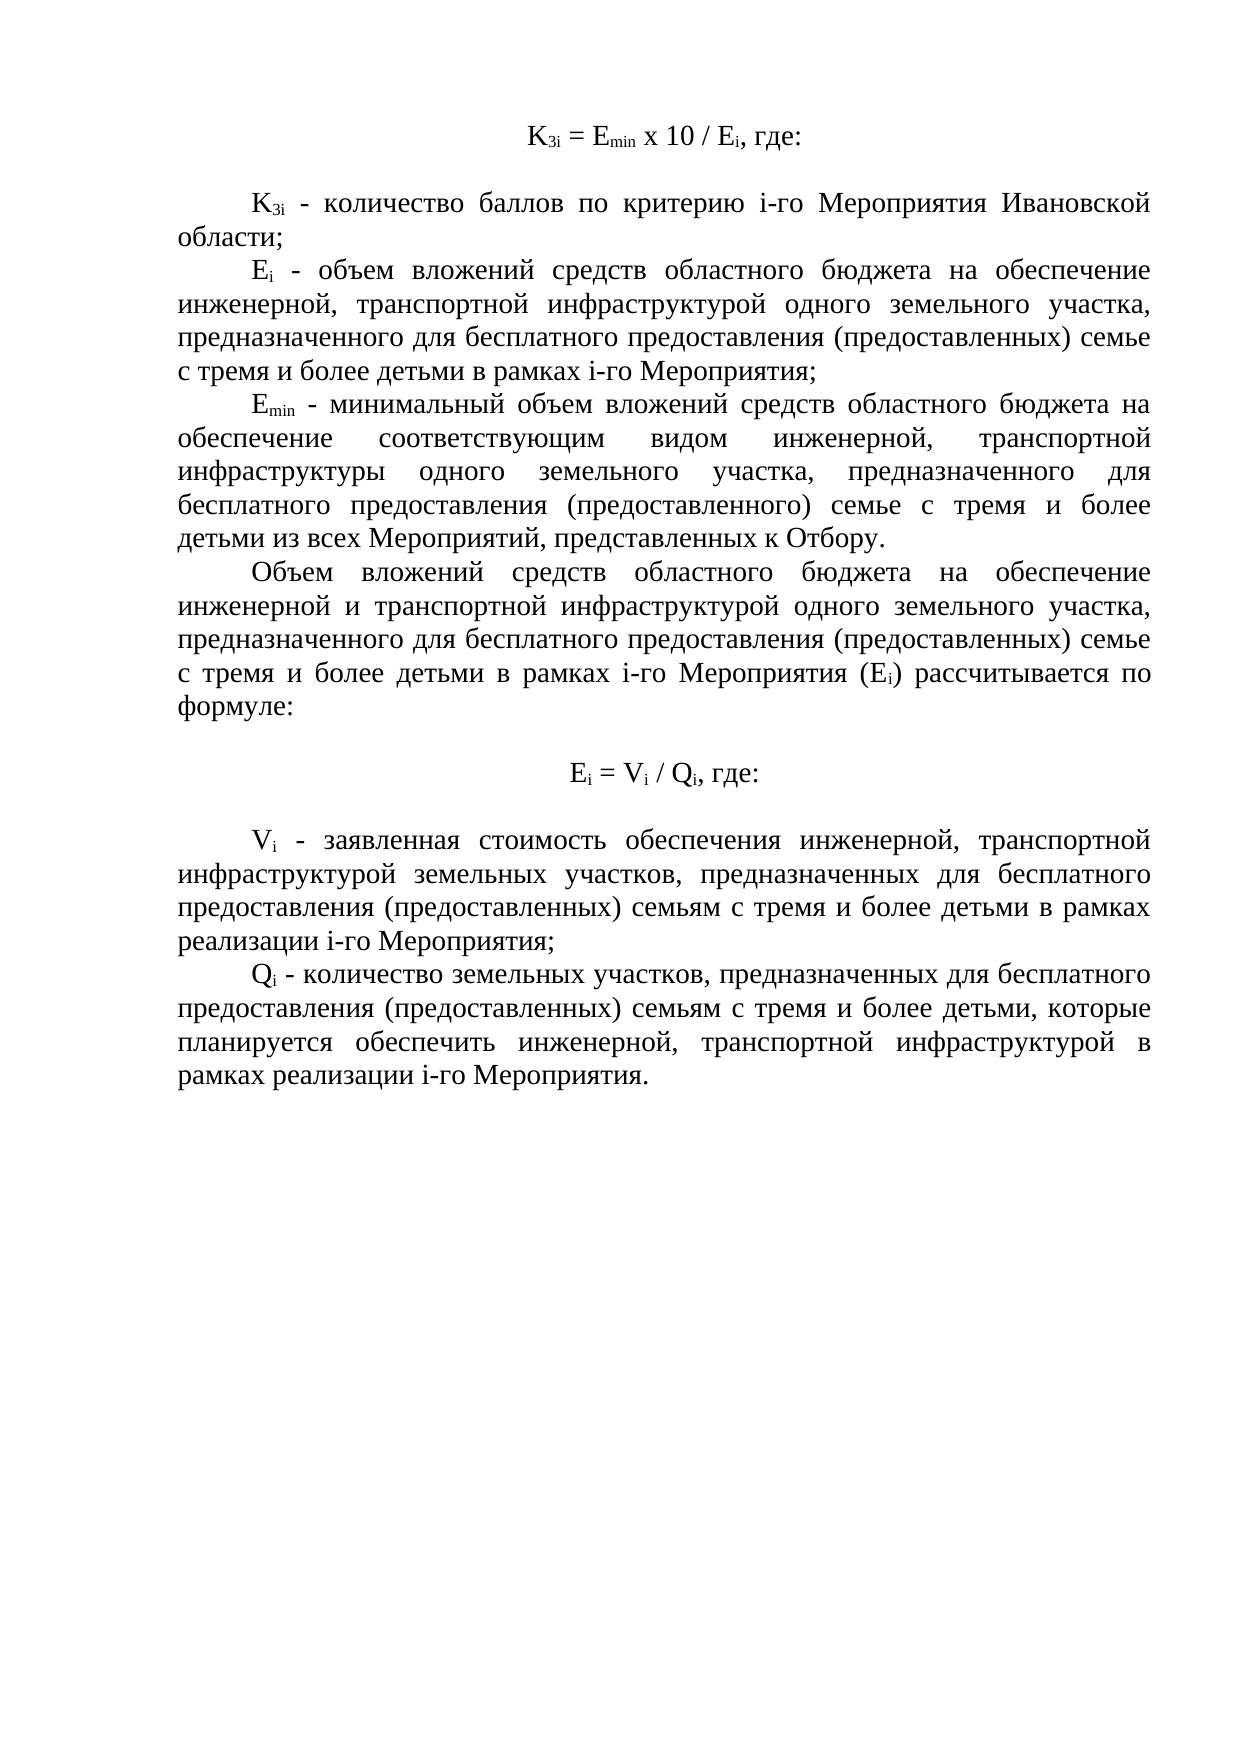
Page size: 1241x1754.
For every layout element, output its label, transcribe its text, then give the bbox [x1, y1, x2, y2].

text Еi = Vi / Qi, где: [177, 755, 1152, 789]
text Vi - заявленная стоимость обеспечения инженерной, транспортной инфраструктурой земельных участков, предназначенных для бесплатного предоставления (предоставленных) семьям с тремя и более детьми в рамках реализации i-го Мероприятия; [177, 822, 1152, 957]
text K3i - количество баллов по критерию i-го Мероприятия Ивановской области; [177, 185, 1152, 252]
text Объем вложений средств областного бюджета на обеспечение инженерной и транспортной инфраструктурой одного земельного участка, предназначенного для бесплатного предоставления (предоставленных) семье с тремя и более детьми в рамках i-го Мероприятия (Еi) рассчитывается по формуле: [177, 554, 1152, 722]
text Qi - количество земельных участков, предназначенных для бесплатного предоставления (предоставленных) семьям с тремя и более детьми, которые планируется обеспечить инженерной, транспортной инфраструктурой в рамках реализации i-го Мероприятия. [177, 957, 1152, 1091]
text Еi - объем вложений средств областного бюджета на обеспечение инженерной, транспортной инфраструктурой одного земельного участка, предназначенного для бесплатного предоставления (предоставленных) семье с тремя и более детьми в рамках i-го Мероприятия; [177, 252, 1152, 386]
text Еmin - минимальный объем вложений средств областного бюджета на обеспечение соответствующим видом инженерной, транспортной инфраструктуры одного земельного участка, предназначенного для бесплатного предоставления (предоставленного) семье с тремя и более детьми из всех Мероприятий, представленных к Отбору. [177, 386, 1152, 554]
text K3i = Еmin x 10 / Еi, где: [177, 118, 1152, 152]
